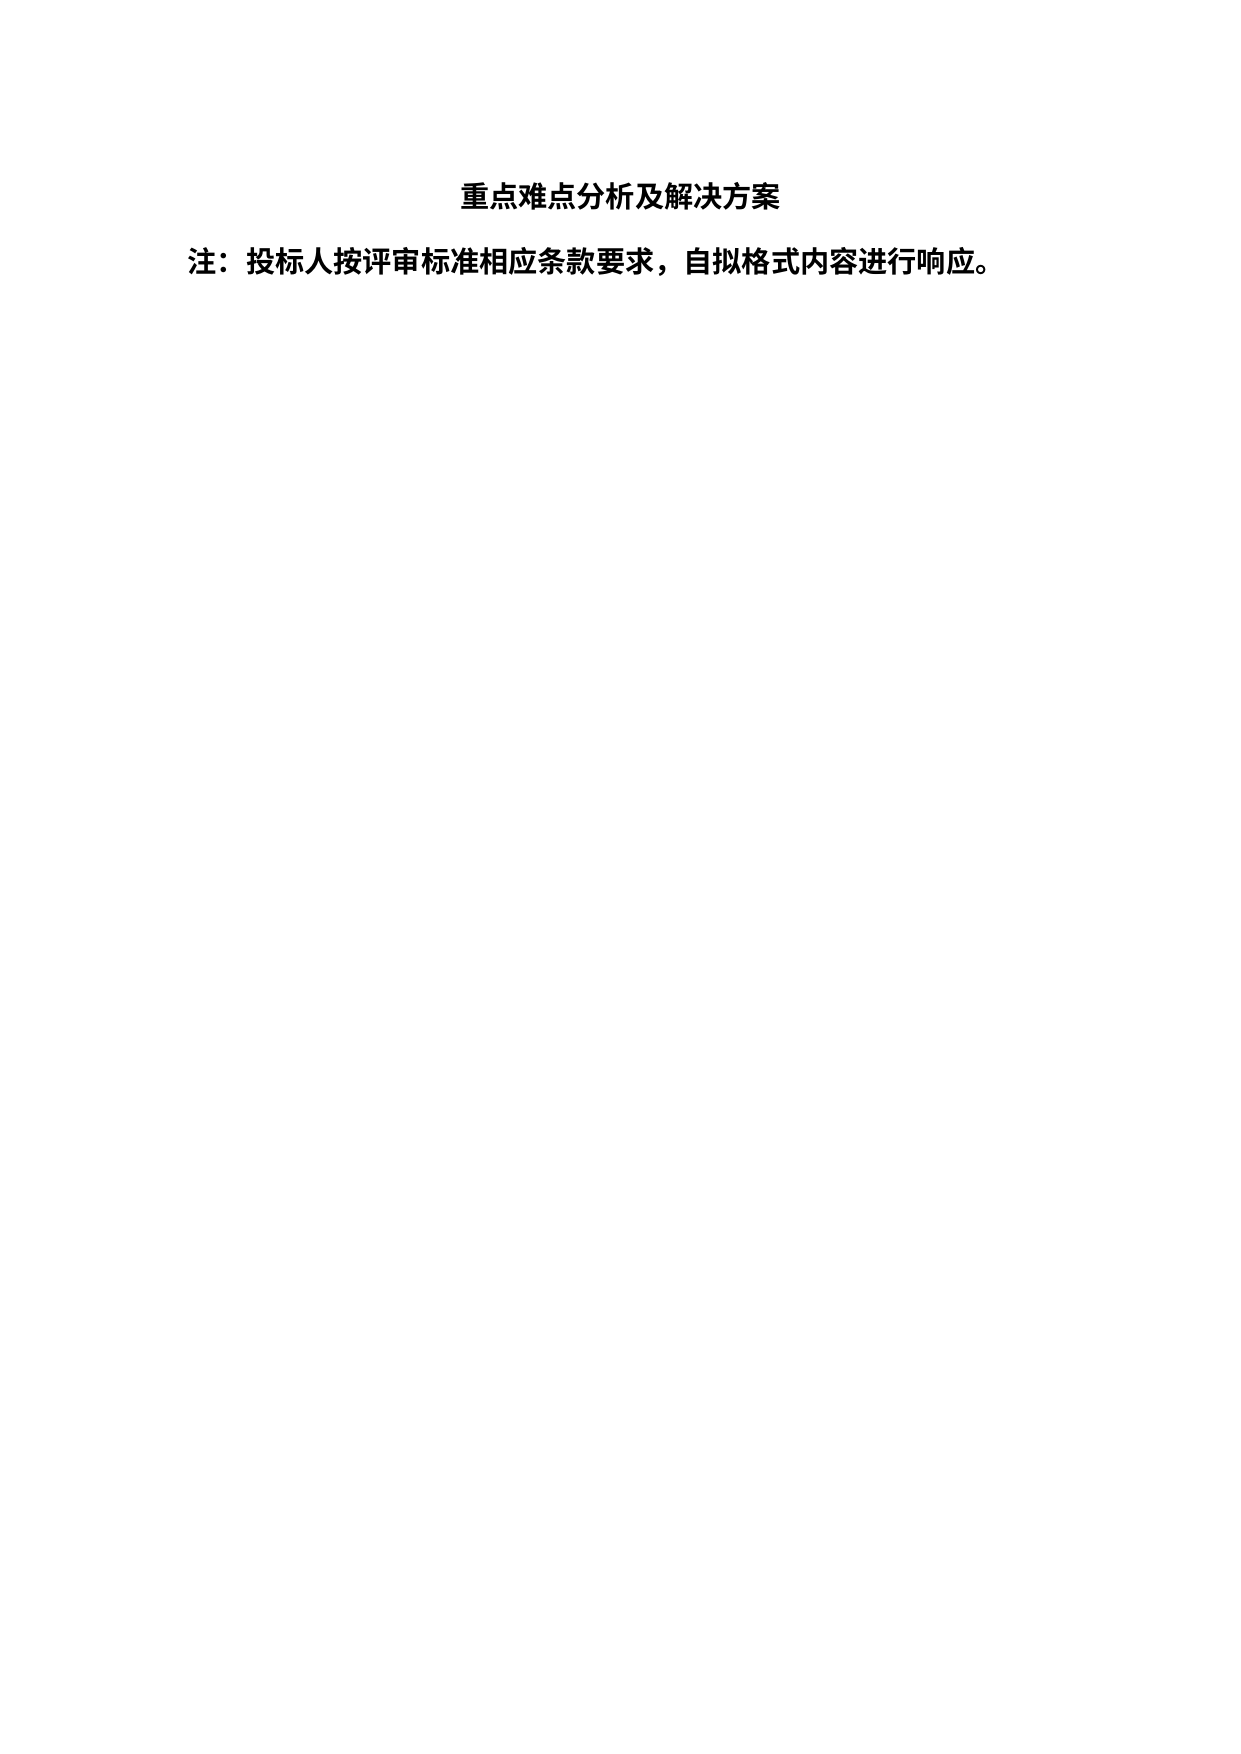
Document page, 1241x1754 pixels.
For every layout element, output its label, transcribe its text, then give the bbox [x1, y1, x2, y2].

text 注：投标人按评审标准相应条款要求，自拟格式内容进行响应。 [187, 227, 1053, 292]
text 重点难点分析及解决方案 [187, 162, 1053, 227]
